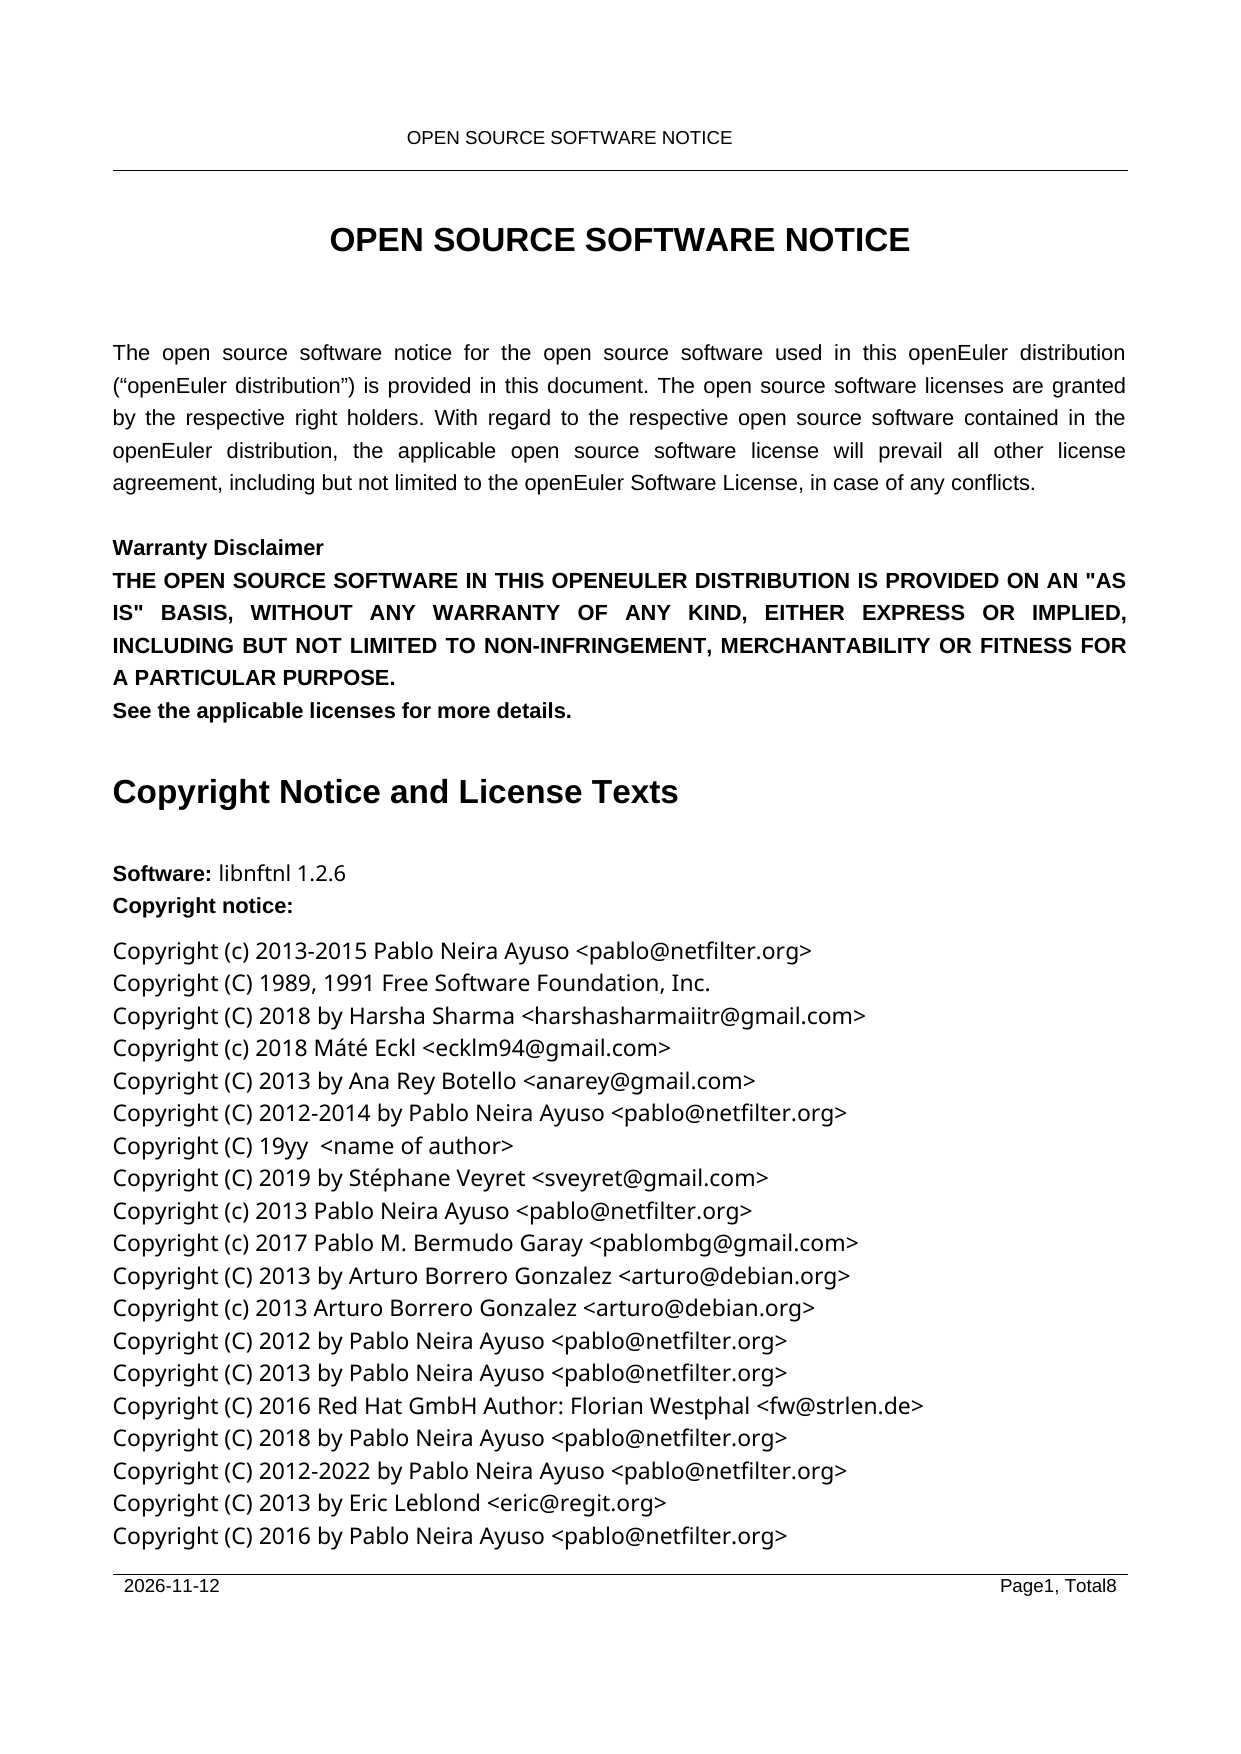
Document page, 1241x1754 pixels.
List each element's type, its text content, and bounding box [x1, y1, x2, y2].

text The open source software notice for the open source software used in this openEuler distribution (“openEuler distribution”) is provided in this document. The open source software licenses are granted by the respective right holders. With regard to the respective open source software contained in the openEuler distribution, the applicable open source software license will prevail all other license agreement, including but not limited to the openEuler Software License, in case of any conflicts. [112, 336, 1128, 499]
text Warranty Disclaimer [112, 531, 1128, 564]
text OPEN SOURCE SOFTWARE NOTICE [112, 206, 1128, 271]
text THE OPEN SOURCE SOFTWARE IN THIS OPENEULER DISTRIBUTION IS PROVIDED ON AN "AS IS" BASIS, WITHOUT ANY WARRANTY OF ANY KIND, EITHER EXPRESS OR IMPLIED, INCLUDING BUT NOT LIMITED TO NON-INFRINGEMENT, MERCHANTABILITY OR FITNESS FOR A PARTICULAR PURPOSE. See the applicable licenses for more details. [112, 564, 1128, 726]
title Software: libnftnl 1.2.6 [112, 856, 1128, 889]
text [112, 934, 1128, 1551]
text Copyright Notice and License Texts [112, 759, 1128, 824]
text Copyright notice: [112, 889, 1128, 921]
